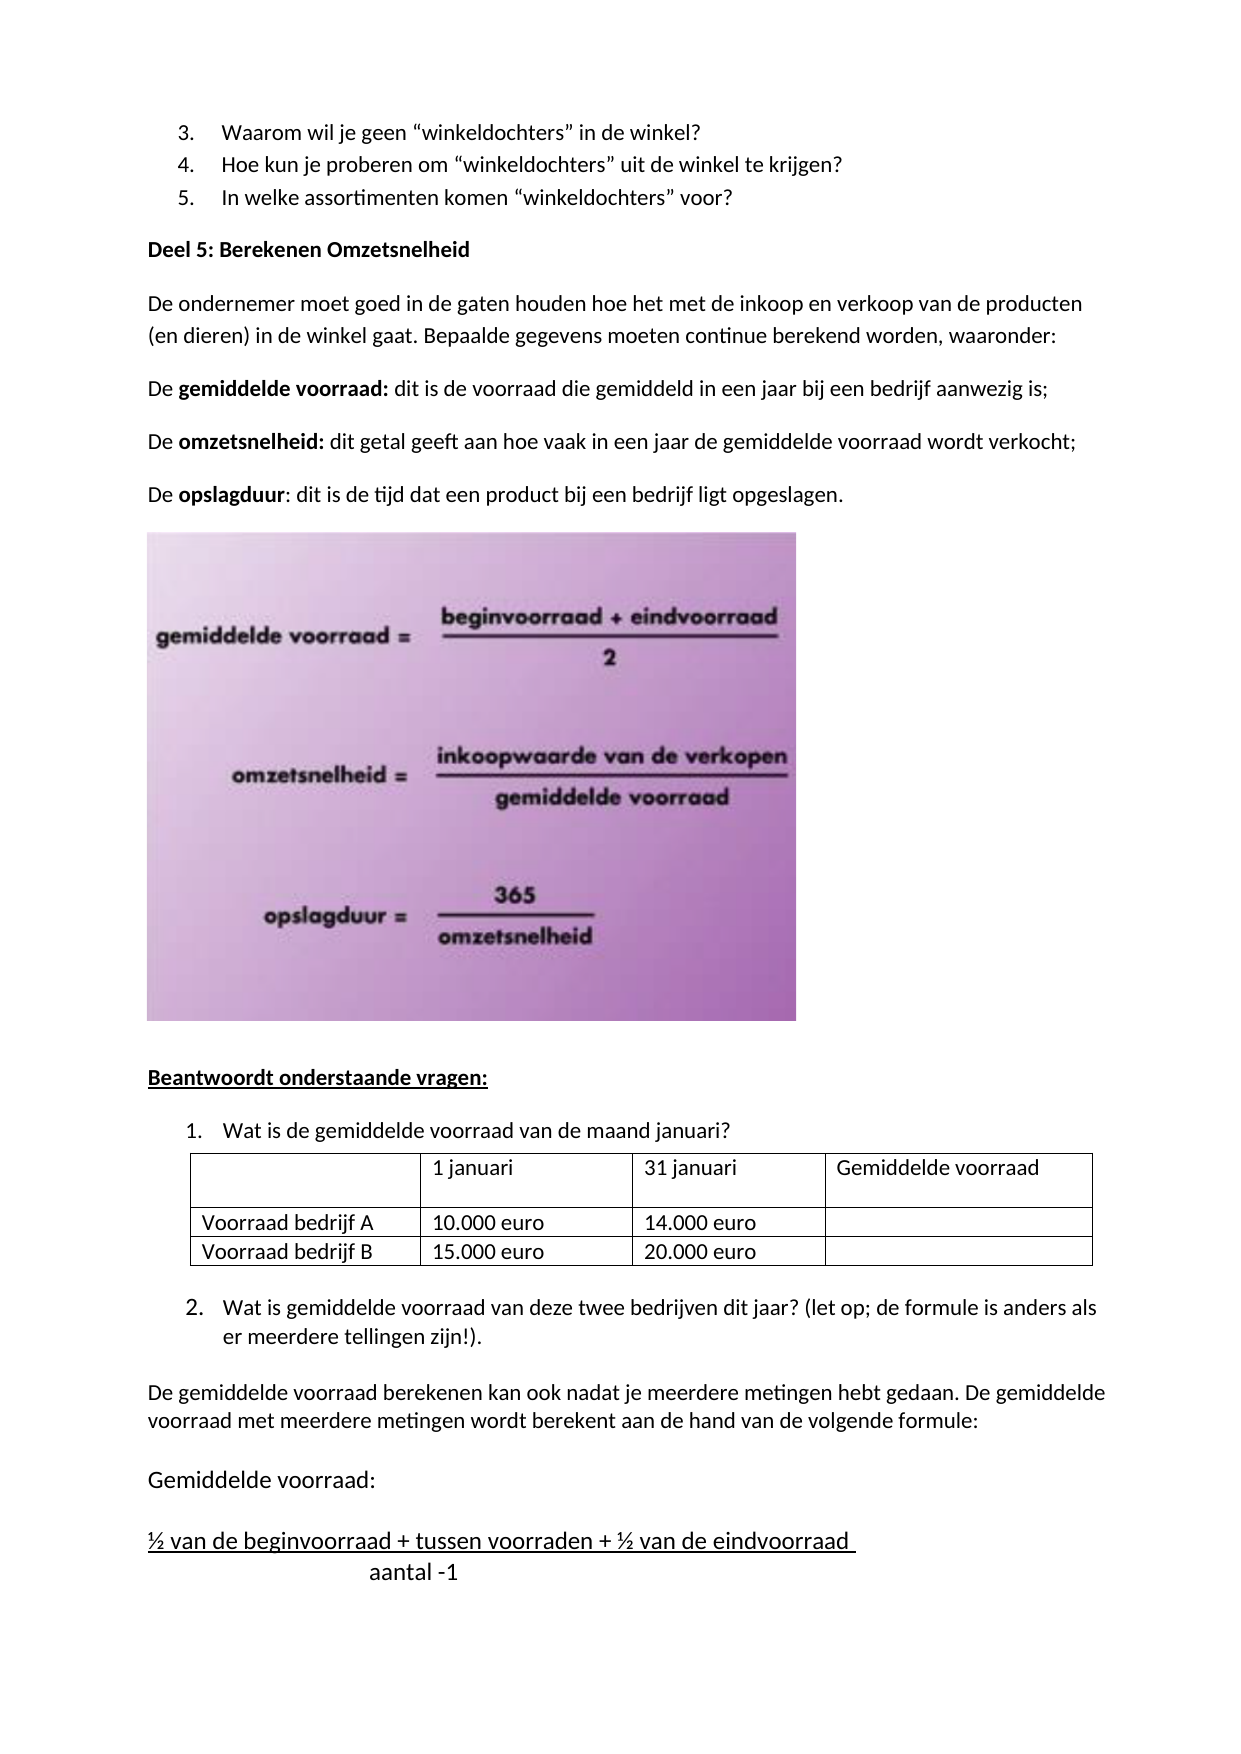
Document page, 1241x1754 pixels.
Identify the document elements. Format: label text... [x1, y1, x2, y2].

text ½ van de beginvoorraad + tussen voorraden + ½ van de eindvoorraad aantal -1 [148, 1526, 1107, 1587]
table_header 31 januari [633, 1154, 825, 1207]
list Hoe kun je proberen om “winkeldochters” uit de winkel te krijgen? [177, 150, 1107, 178]
text De omzetsnelheid: dit getal geeft aan hoe vaak in een jaar de gemiddelde voorraad wordt verkocht; [148, 427, 1107, 455]
table_header 1 januari [421, 1154, 632, 1207]
table_cell 15.000 euro [421, 1237, 632, 1265]
table_header Gemiddelde voorraad [826, 1154, 1092, 1207]
list Wat is de gemiddelde voorraad van de maand januari? [185, 1116, 1107, 1144]
table_cell 10.000 euro [421, 1208, 632, 1236]
text Gemiddelde voorraad: [148, 1464, 1107, 1495]
table_cell [826, 1208, 1092, 1236]
table_cell 14.000 euro [633, 1208, 825, 1236]
list Waarom wil je geen “winkeldochters” in de winkel? [177, 118, 1107, 146]
text De gemiddelde voorraad: dit is de voorraad die gemiddeld in een jaar bij een bedrijf aanwezig is; [148, 374, 1107, 402]
text De gemiddelde voorraad berekenen kan ook nadat je meerdere metingen hebt gedaan. De gemiddelde voorraad met meerdere metingen wordt berekent aan de hand van de volgende formule: [148, 1378, 1107, 1434]
list Wat is gemiddelde voorraad van deze twee bedrijven dit jaar? (let op; de formule is anders als er meerdere tellingen zijn!). [185, 1222, 1107, 1378]
text Deel 5: Berekenen Omzetsnelheid [148, 236, 1107, 264]
table_cell 20.000 euro [633, 1237, 825, 1265]
text De ondernemer moet goed in de gaten houden hoe het met de inkoop en verkoop van de producten (en dieren) in de winkel gaat. Bepaalde gegevens moeten continue berekend worden, waaronder: [148, 289, 1107, 349]
picture [146, 532, 796, 1021]
table_cell Voorraad bedrijf B [191, 1237, 420, 1265]
table_header [191, 1154, 420, 1207]
text De opslagduur: dit is de tijd dat een product bij een bedrijf ligt opgeslagen. [148, 480, 1107, 508]
text Beantwoordt onderstaande vragen: [148, 1063, 1107, 1091]
table_cell Voorraad bedrijf A [191, 1208, 420, 1236]
table_cell [826, 1237, 1092, 1265]
list In welke assortimenten komen “winkeldochters” voor? [177, 183, 1107, 211]
